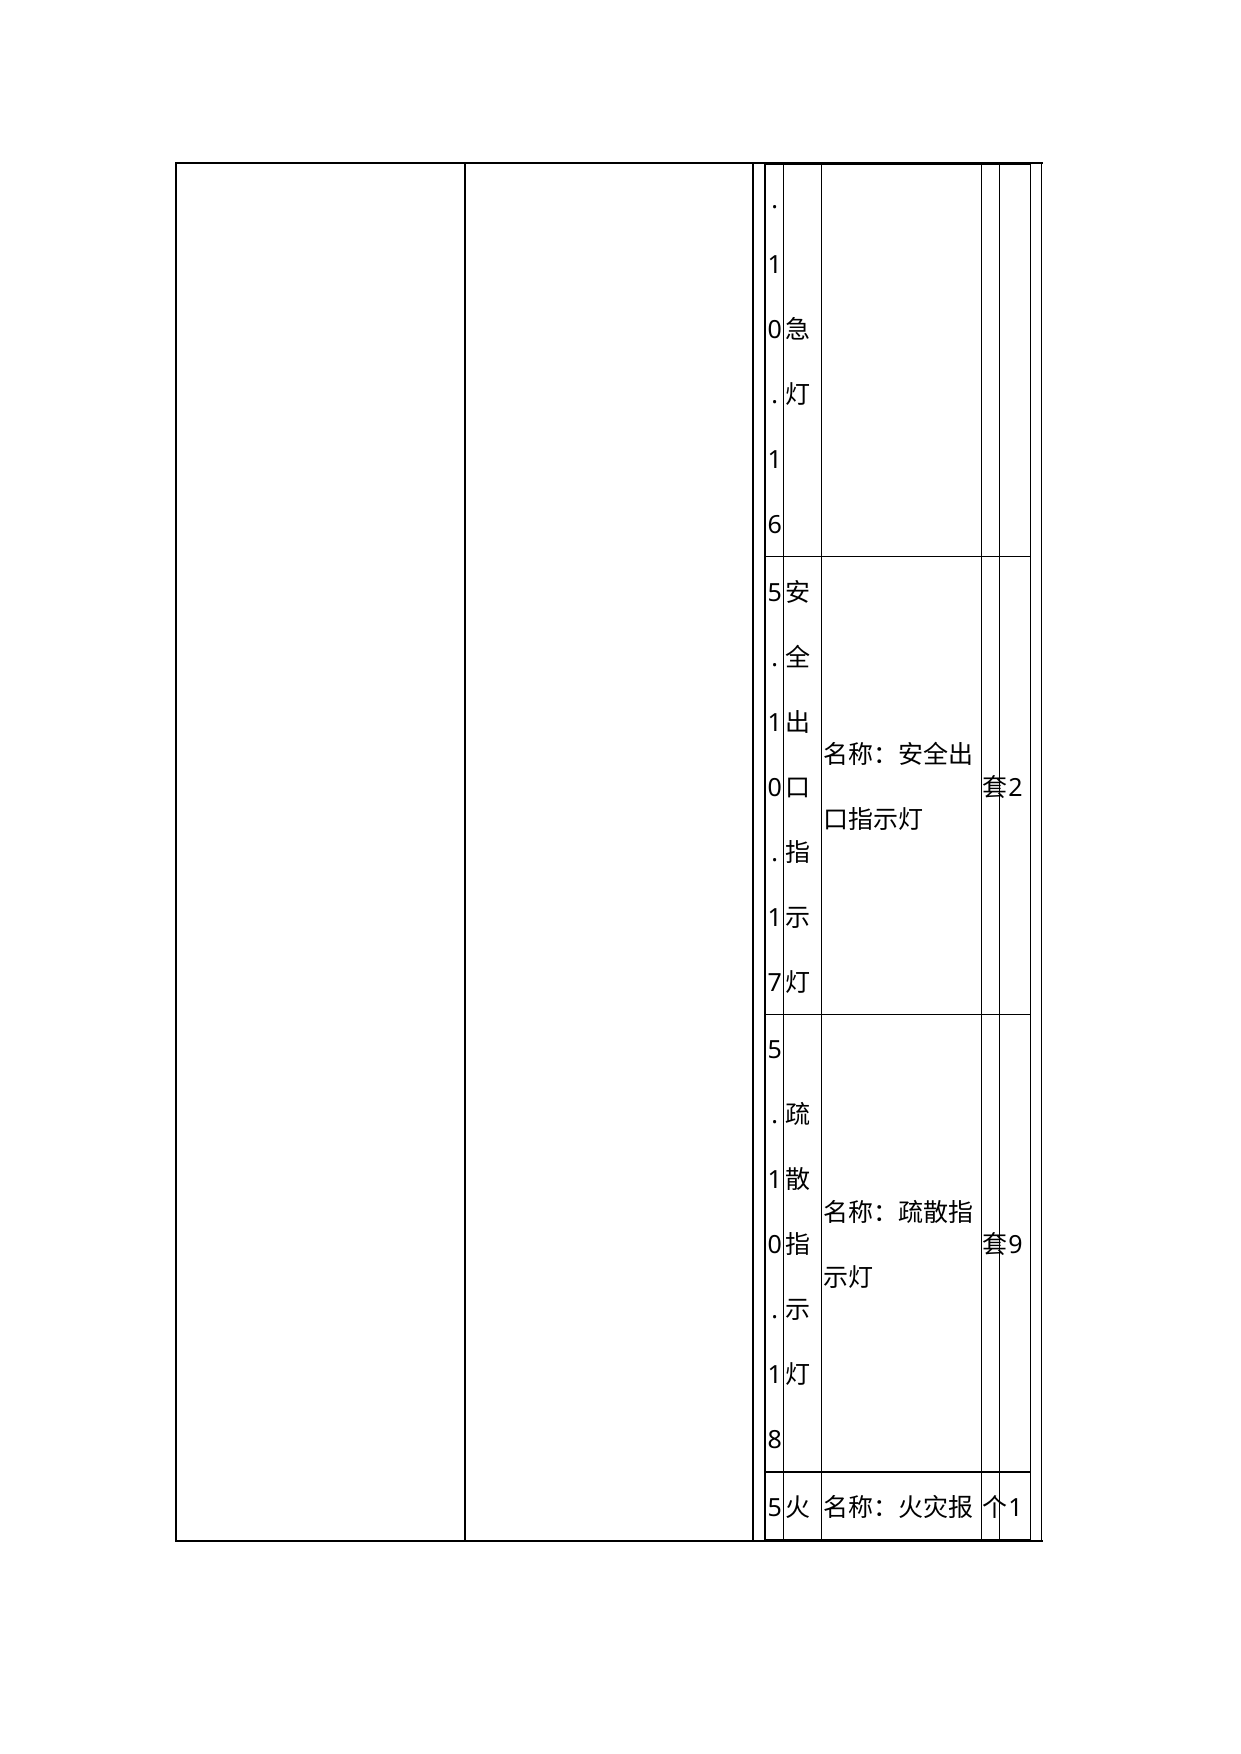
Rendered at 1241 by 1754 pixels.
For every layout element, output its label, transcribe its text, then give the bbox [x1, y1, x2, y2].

table_cell [822, 1473, 981, 1539]
table_cell [784, 557, 821, 1014]
table_cell [822, 165, 981, 556]
table_cell 1 [177, 164, 464, 1540]
table_cell [766, 1015, 783, 1471]
table_cell [822, 1015, 981, 1471]
table_cell [1000, 165, 1030, 556]
table_cell [784, 165, 821, 556]
table_cell [982, 557, 999, 1014]
table_cell [1031, 164, 1041, 1540]
table_cell [766, 1473, 783, 1539]
table_cell [754, 164, 764, 1540]
table_cell [466, 164, 752, 1540]
table_cell [982, 1015, 999, 1471]
table_cell [982, 1473, 999, 1539]
table_cell [784, 1015, 821, 1471]
table_cell [982, 165, 999, 556]
table_cell [784, 1473, 821, 1539]
table_cell [1000, 1015, 1030, 1471]
table_cell [766, 557, 783, 1014]
table_cell [1000, 557, 1030, 1014]
table_cell [766, 165, 783, 556]
table_cell [1000, 1473, 1030, 1539]
table_cell [822, 557, 981, 1014]
